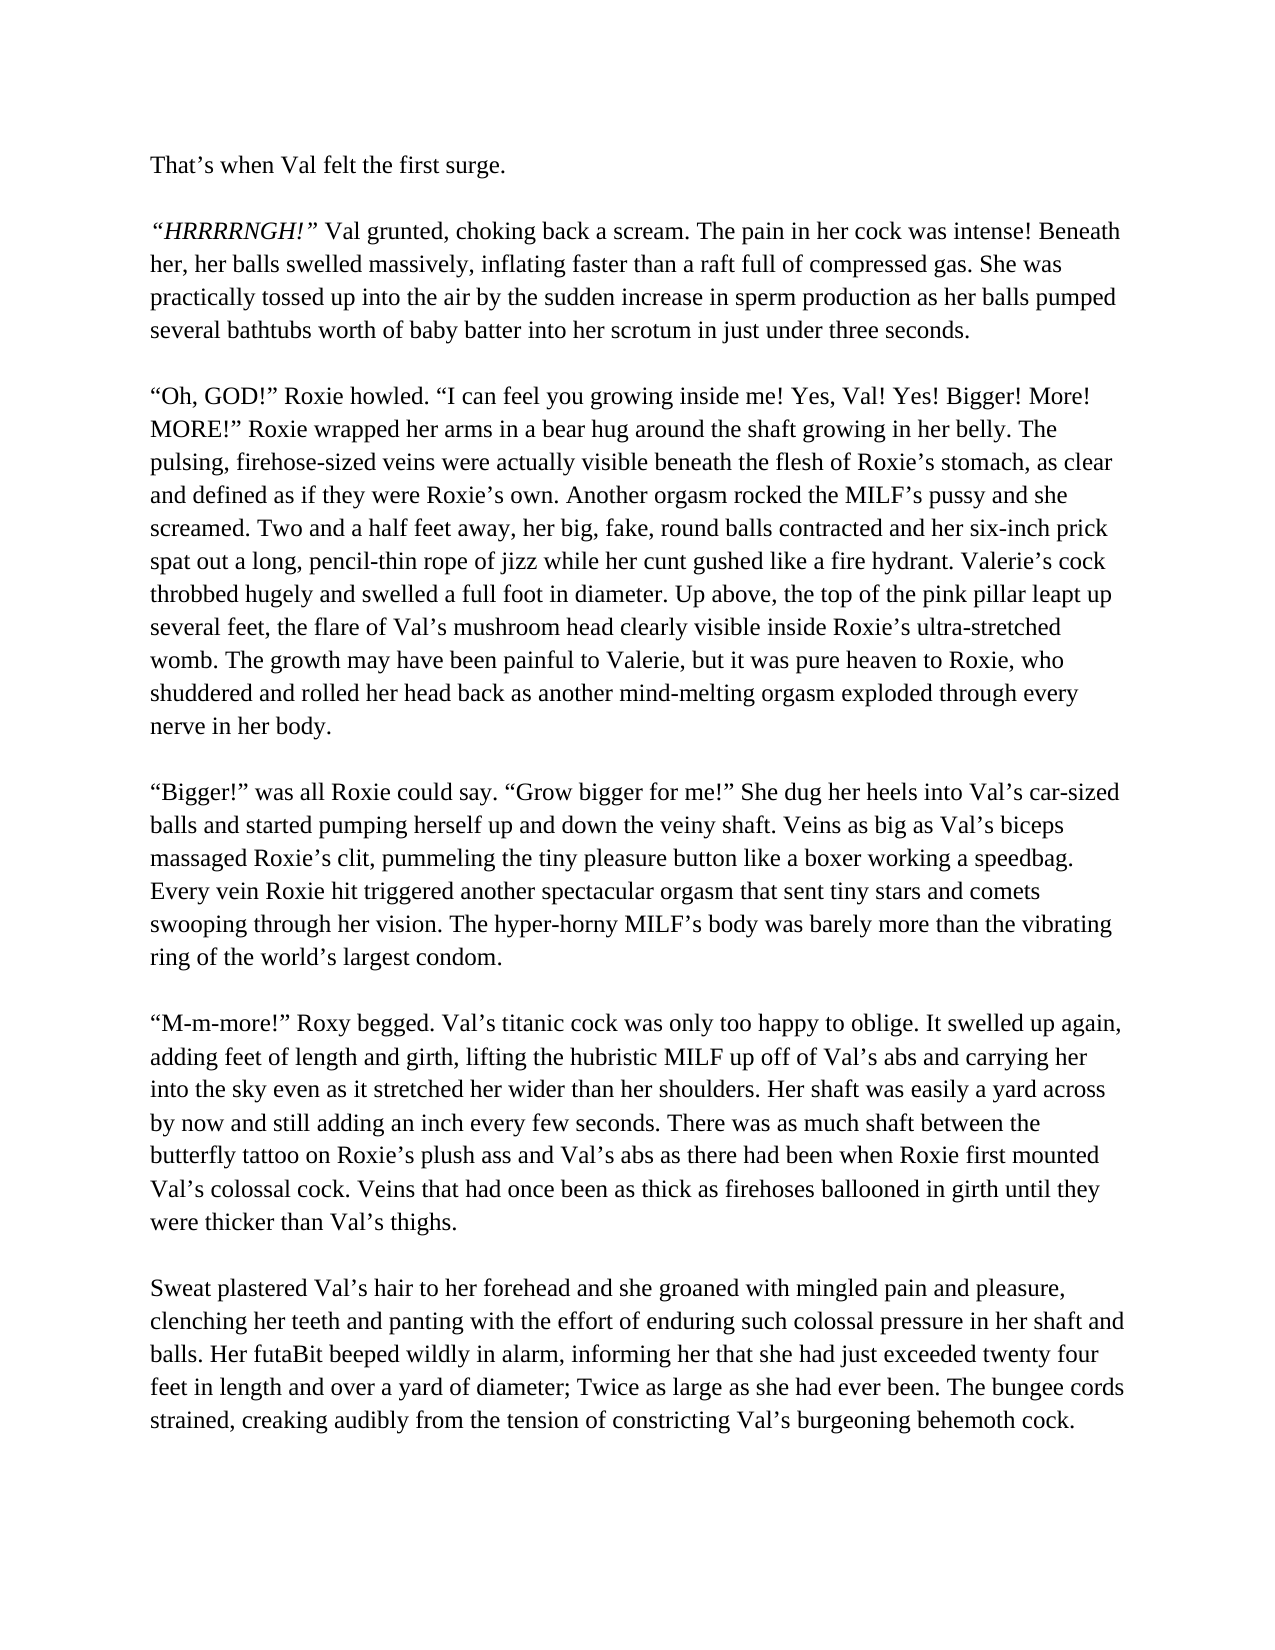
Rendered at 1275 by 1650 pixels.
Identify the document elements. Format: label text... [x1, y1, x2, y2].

text That’s when Val felt the first surge. [150, 150, 1125, 179]
text “Oh, GOD!” Roxie howled. “I can feel you growing inside me! Yes, Val! Yes! Bigger! More! MORE!” Roxie wrapped her arms in a bear hug around the shaft growing in her belly. The pulsing, firehose-sized veins were actually visible beneath the flesh of Roxie’s stomach, as clear and defined as if they were Roxie’s own. Another orgasm rocked the MILF’s pussy and she screamed. Two and a half feet away, her big, fake, round balls contracted and her six-inch prick spat out a long, pencil-thin rope of jizz while her cunt gushed like a fire hydrant. Valerie’s cock throbbed hugely and swelled a full foot in diameter. Up above, the top of the pink pillar leapt up several feet, the flare of Val’s mushroom head clearly visible inside Roxie’s ultra-stretched womb. The growth may have been painful to Valerie, but it was pure heaven to Roxie, who shuddered and rolled her head back as another mind-melting orgasm exploded through every nerve in her body. [150, 381, 1125, 740]
text “Bigger!” was all Roxie could say. “Grow bigger for me!” She dug her heels into Val’s car-sized balls and started pumping herself up and down the veiny shaft. Veins as big as Val’s biceps massaged Roxie’s clit, pummeling the tiny pleasure button like a boxer working a speedbag. Every vein Roxie hit triggered another spectacular orgasm that sent tiny stars and comets swooping through her vision. The hyper-horny MILF’s body was barely more than the vibrating ring of the world’s largest condom. [150, 777, 1125, 971]
text Sweat plastered Val’s hair to her forehead and she groaned with mingled pain and pleasure, clenching her teeth and panting with the effort of enduring such colossal pressure in her shaft and balls. Her futaBit beeped wildly in alarm, informing her that she had just exceeded twenty four feet in length and over a yard of diameter; Twice as large as she had ever been. The bungee cords strained, creaking audibly from the tension of constricting Val’s burgeoning behemoth cock. [150, 1273, 1125, 1433]
text “HRRRRNGH!” Val grunted, choking back a scream. The pain in her cock was intense! Beneath her, her balls swelled massively, inflating faster than a raft full of compressed gas. She was practically tossed up into the air by the sudden increase in sperm production as her balls pumped several bathtubs worth of baby batter into her scrotum in just under three seconds. [150, 216, 1125, 344]
text “M-m-more!” Roxy begged. Val’s titanic cock was only too happy to oblige. It swelled up again, adding feet of length and girth, lifting the hubristic MILF up off of Val’s abs and carrying her into the sky even as it stretched her wider than her shoulders. Her shaft was easily a yard across by now and still adding an inch every few seconds. There was as much shaft between the butterfly tattoo on Roxie’s plush ass and Val’s abs as there had been when Roxie first mounted Val’s colossal cock. Veins that had once been as thick as firehoses ballooned in girth until they were thicker than Val’s thighs. [150, 1008, 1125, 1235]
